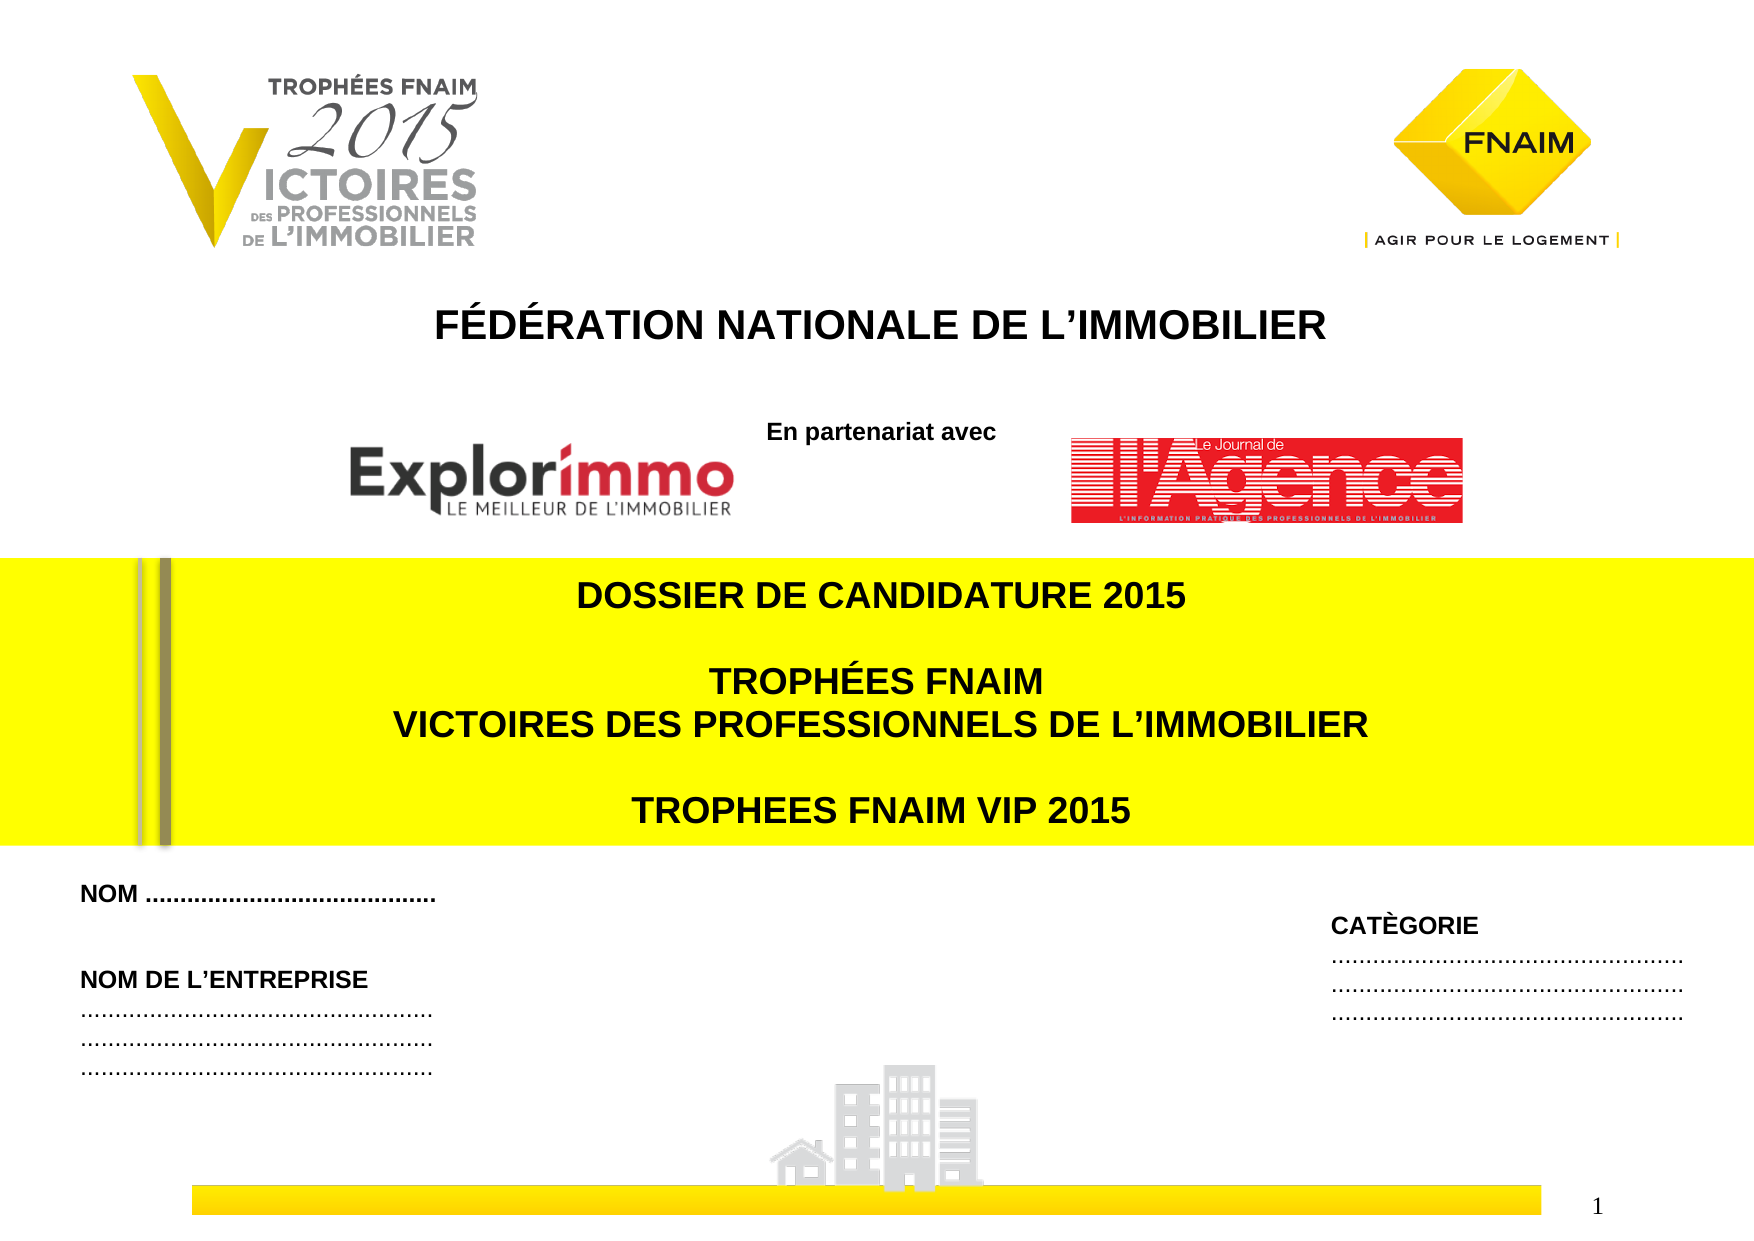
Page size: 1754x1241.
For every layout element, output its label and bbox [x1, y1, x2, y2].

picture [59, 44, 1704, 270]
picture [1071, 438, 1463, 523]
picture [350, 443, 746, 517]
